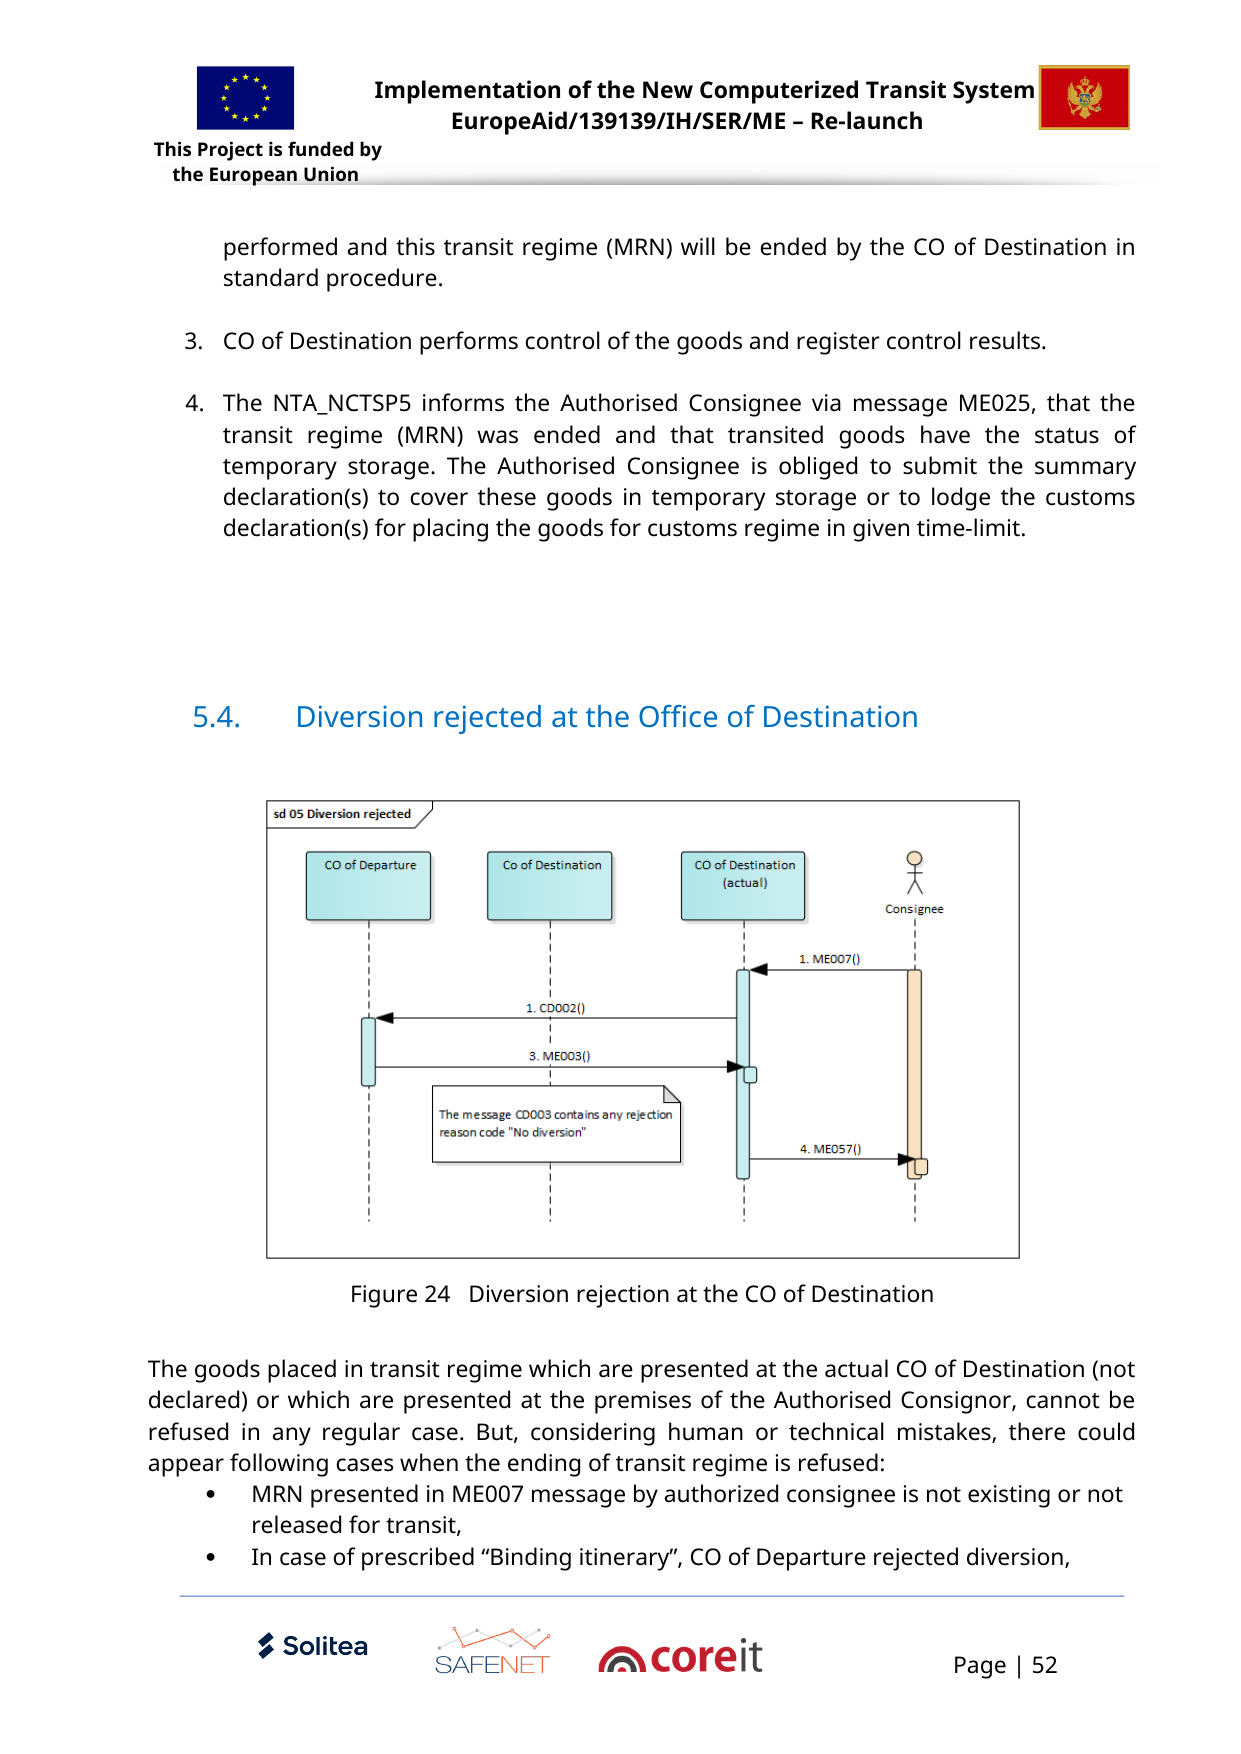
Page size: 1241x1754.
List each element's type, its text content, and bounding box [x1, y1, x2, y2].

list In case of prescribed “Binding itinerary”, CO of Departure rejected diversion, [207, 1540, 1137, 1572]
text Figure 24 Diversion rejection at the CO of Destination [148, 1278, 1137, 1309]
picture [196, 66, 295, 130]
picture [598, 1638, 763, 1674]
list MRN presented in ME007 message by authorized consignee is not existing or not released for transit, [207, 1478, 1137, 1540]
list The NTA_NCTSP5 informs the Authorised Consignee via message ME025, that the transit regime (MRN) was ended and that transited goods have the status of temporary storage. The Authorised Consignee is obliged to submit the summary declaration(s) to cover these goods in temporary storage or to lodge the customs declaration(s) for placing the goods for customs regime in given time-limit. [185, 387, 1137, 543]
text The goods placed in transit regime which are presented at the actual CO of Destination (not declared) or which are presented at the premises of the Authorised Consignor, cannot be refused in any regular case. But, considering human or technical mistakes, there could appear following cases when the ending of transit regime is refused: [148, 1353, 1137, 1478]
picture [1038, 65, 1130, 130]
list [185, 231, 1137, 293]
picture [258, 792, 1026, 1266]
picture [435, 1626, 551, 1674]
picture [243, 1617, 382, 1674]
list Diversion rejected at the Office of Destination [192, 697, 1137, 736]
list CO of Destination performs control of the goods and register control results. [184, 325, 1137, 356]
